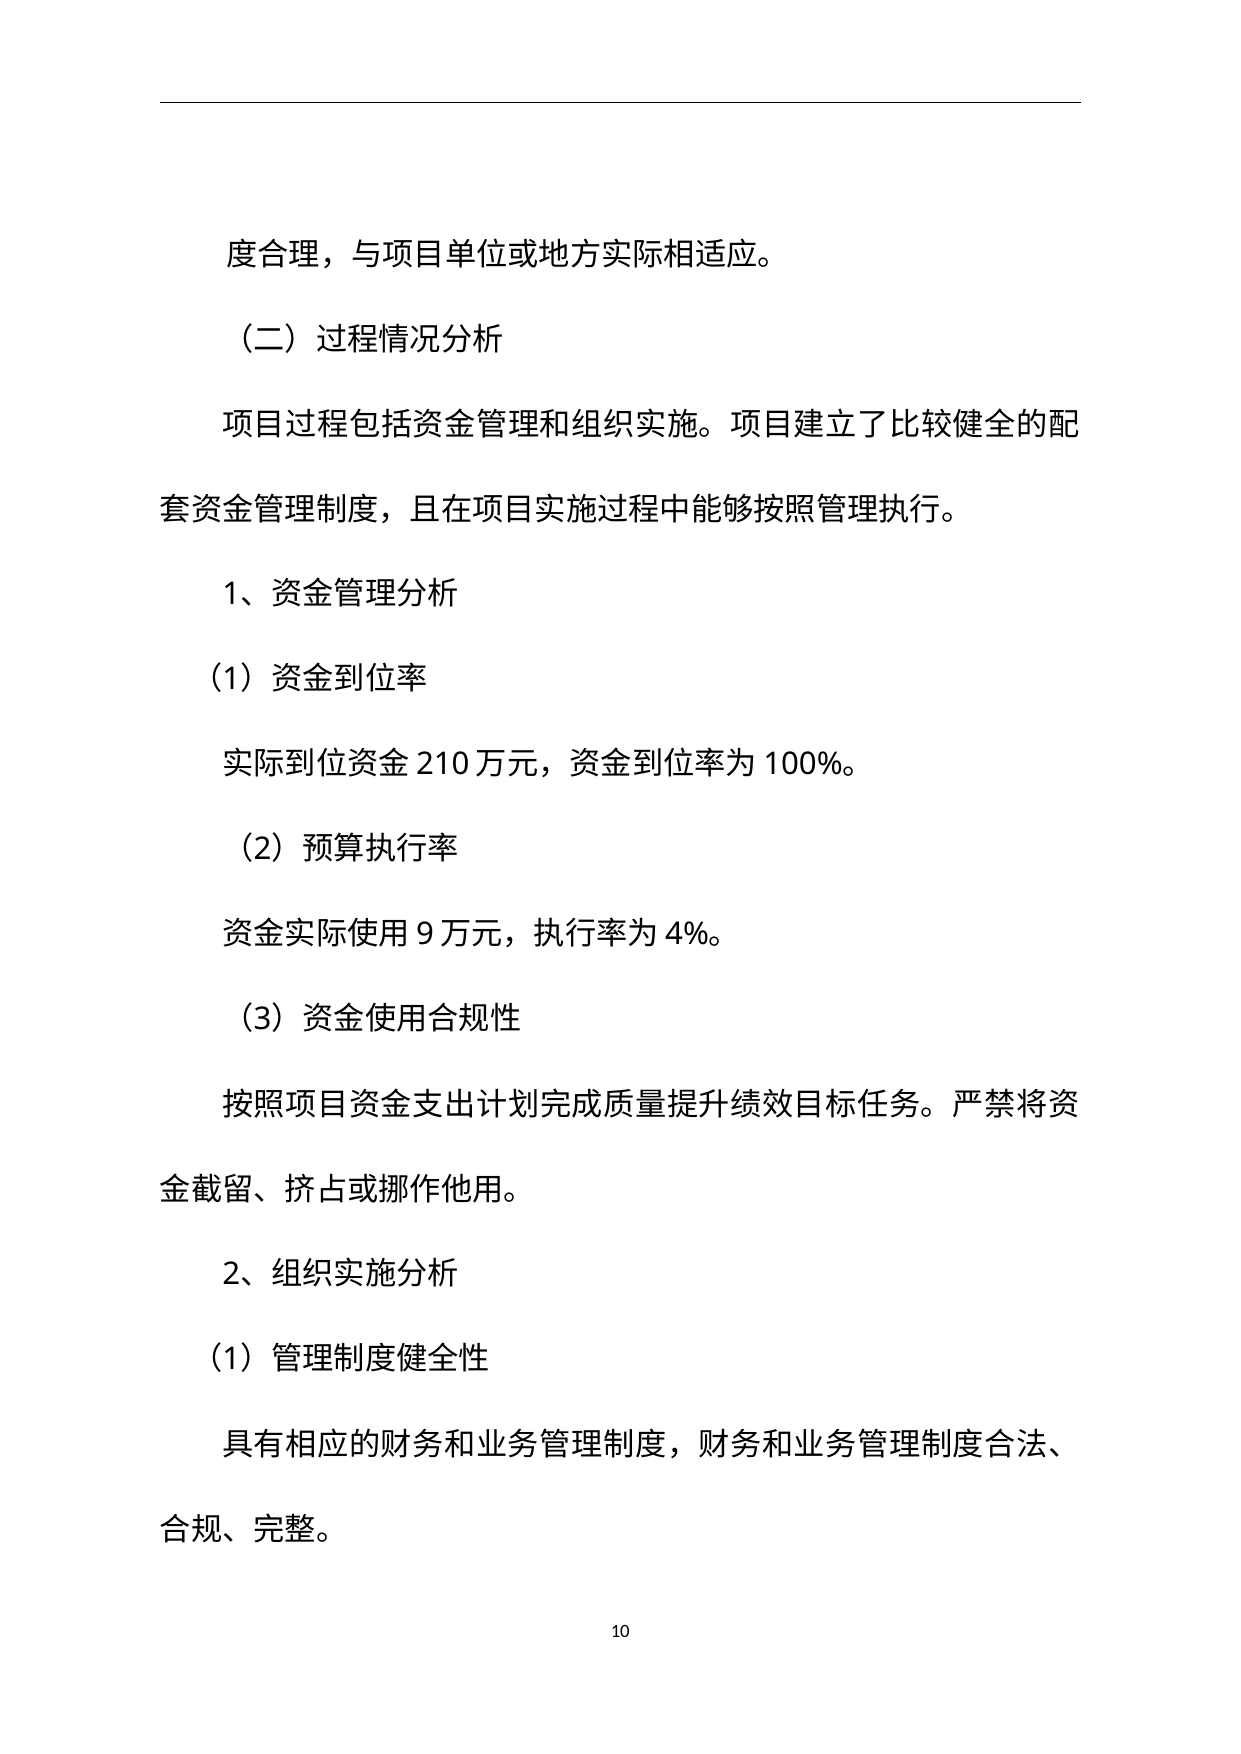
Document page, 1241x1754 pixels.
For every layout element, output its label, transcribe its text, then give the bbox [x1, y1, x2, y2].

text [226, 209, 1081, 294]
text （二）过程情况分析 [159, 294, 1081, 379]
text 资金实际使用9万元，执行率为4%。 [159, 889, 1081, 974]
text （1）资金到位率 [159, 634, 1081, 719]
text 具有相应的财务和业务管理制度，财务和业务管理制度合法、合规、完整。 [159, 1399, 1081, 1569]
text （2）预算执行率 [222, 804, 1081, 889]
text 实际到位资金210万元，资金到位率为100%。 [159, 719, 1081, 804]
text 2、组织实施分析 [222, 1229, 1081, 1314]
text 项目过程包括资金管理和组织实施。项目建立了比较健全的配套资金管理制度，且在项目实施过程中能够按照管理执行。 [159, 379, 1081, 549]
text 1、资金管理分析 [159, 549, 1081, 634]
text （1）管理制度健全性 [159, 1314, 1081, 1399]
text 按照项目资金支出计划完成质量提升绩效目标任务。严禁将资金截留、挤占或挪作他用。 [159, 1059, 1081, 1229]
text （3）资金使用合规性 [222, 974, 1081, 1059]
